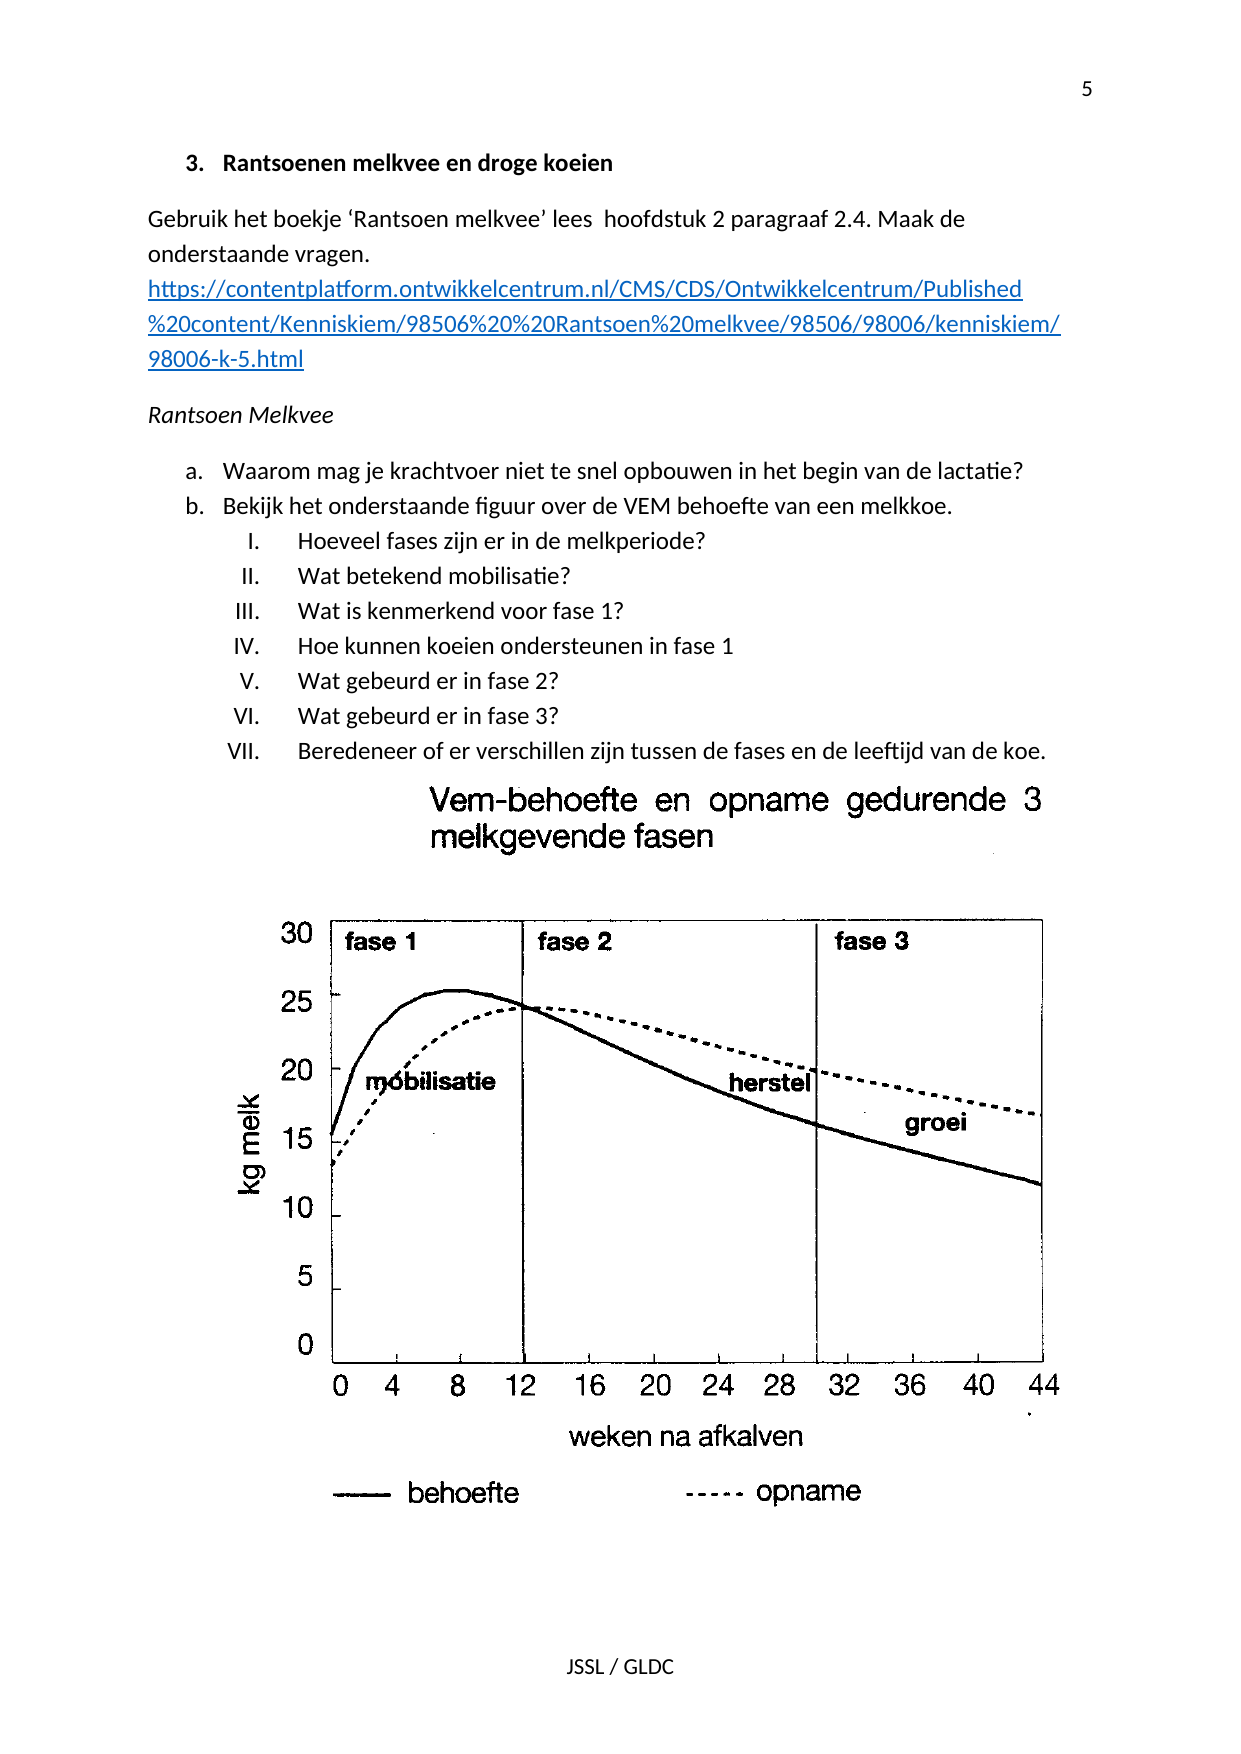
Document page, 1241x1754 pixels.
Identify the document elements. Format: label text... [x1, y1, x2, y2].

list Wat gebeurd er in fase 2? [260, 665, 1093, 696]
text Gebruik het boekje ‘Rantsoen melkvee’ lees hoofdstuk 2 paragraaf 2.4. Maak de onderstaande vragen. https://contentplatform.ontwikkelcentrum.nl/CMS/CDS/Ontwikkelcentrum/Published%20content/Kenniskiem/98506%20%20Rantsoen%20melkvee/98506/98006/kenniskiem/98006-k-5.html [148, 203, 1093, 374]
list Bekijk het onderstaande figuur over de VEM behoefte van een melkkoe. [185, 490, 1093, 521]
list Waarom mag je krachtvoer niet te snel opbouwen in het begin van de lactatie? [185, 455, 1093, 486]
list Wat gebeurd er in fase 3? [260, 700, 1093, 731]
list Beredeneer of er verschillen zijn tussen de fases en de leeftijd van de koe. [260, 735, 1093, 766]
list Hoe kunnen koeien ondersteunen in fase 1 [260, 630, 1093, 661]
list Wat betekend mobilisatie? [260, 560, 1093, 591]
picture [222, 770, 1078, 1522]
list Wat is kenmerkend voor fase 1? [260, 595, 1093, 626]
list Rantsoenen melkvee en droge koeien [185, 148, 1093, 178]
text Rantsoen Melkvee [148, 399, 1093, 430]
list Hoeveel fases zijn er in de melkperiode? [260, 525, 1093, 556]
